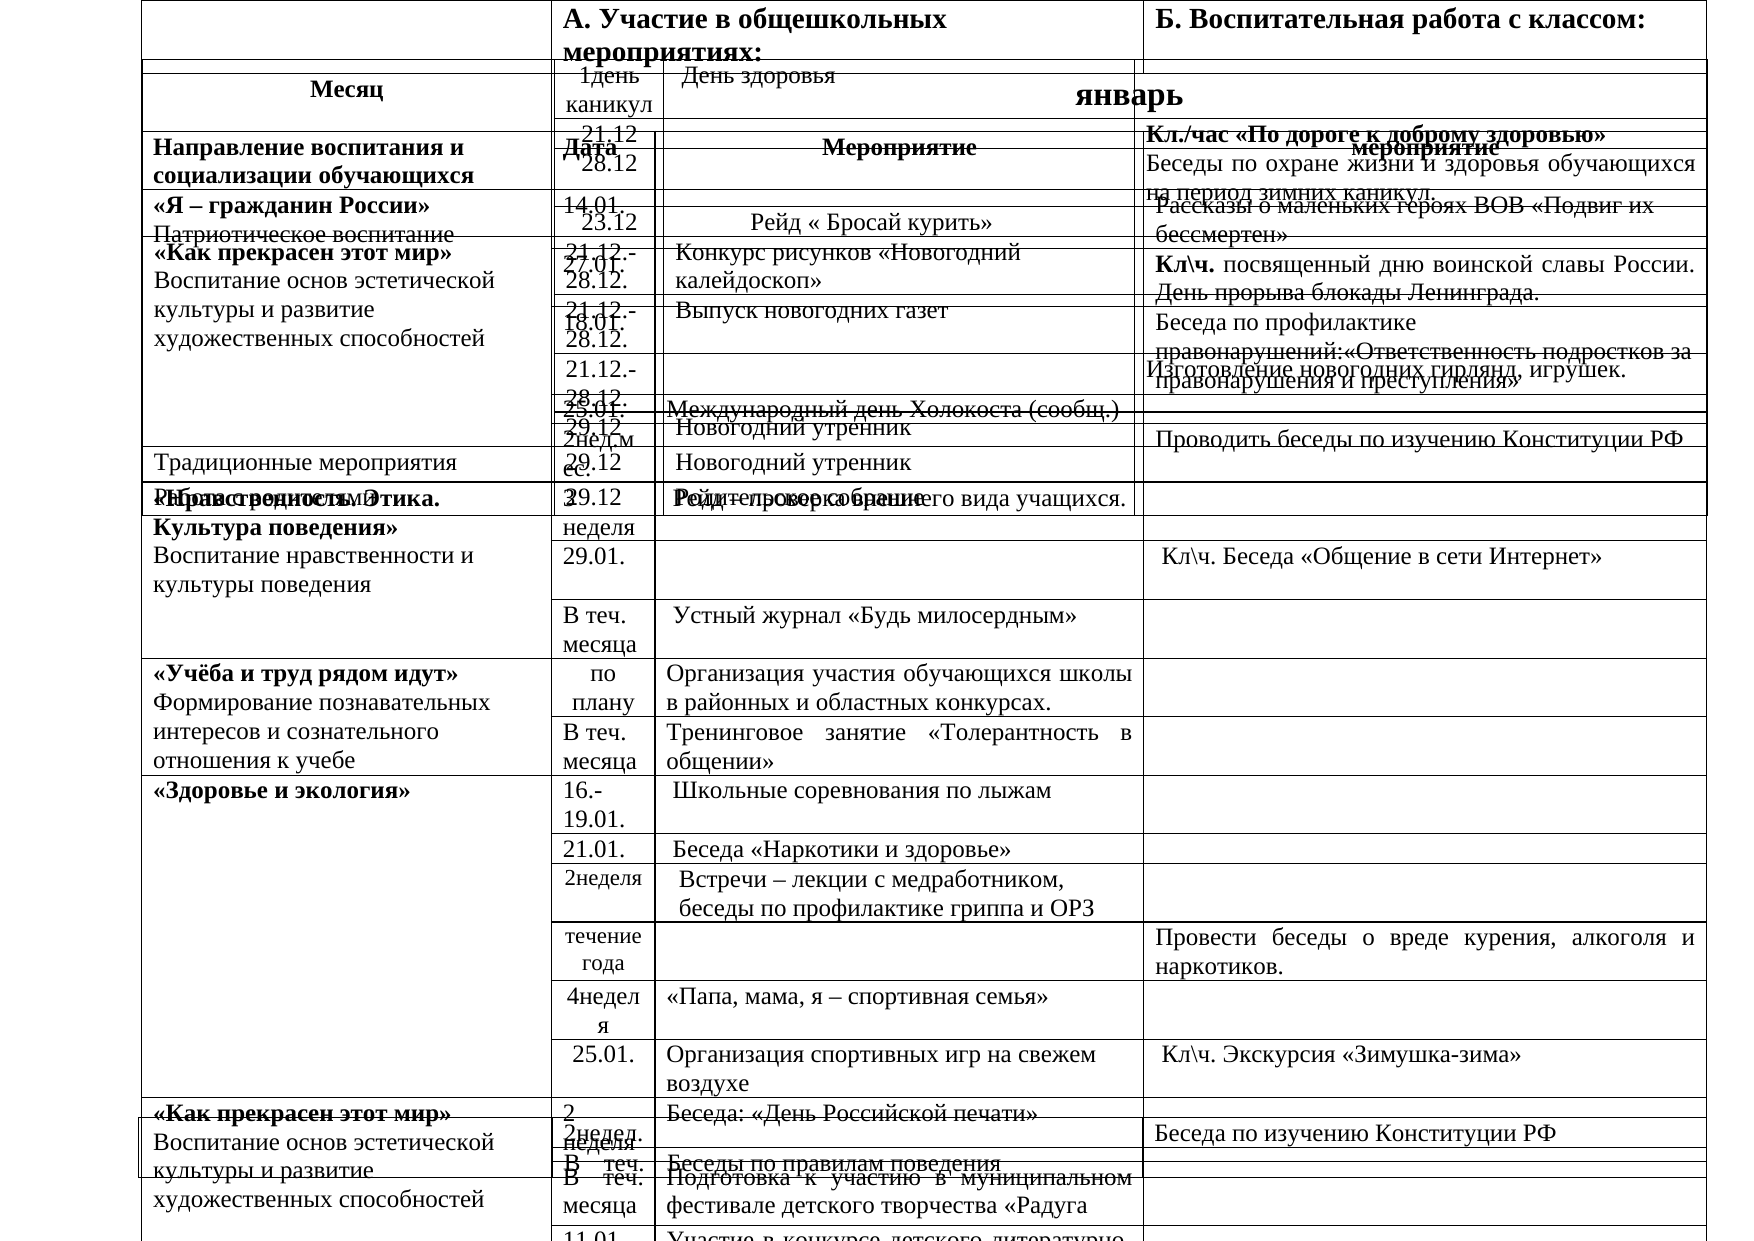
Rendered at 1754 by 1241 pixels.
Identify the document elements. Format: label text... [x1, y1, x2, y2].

table_cell Организация спортивных игр на свежем воздухе [656, 1040, 1143, 1097]
table_cell 2нед.мес. [552, 424, 654, 482]
table_cell Международный день Холокоста (сообщ.) [656, 395, 1143, 423]
table_cell «Учёба и труд рядом идут» Формирование познавательных интересов и сознательного отношения к учебе [142, 659, 551, 774]
table_cell 25.01. [552, 395, 654, 423]
table_cell «Я – гражданин России» Патриотическое воспитание [142, 190, 551, 482]
table_cell [656, 249, 1143, 306]
table_cell 29.01. [552, 541, 654, 599]
table_cell В теч. месяца [552, 600, 654, 657]
table_cell 18.01. [552, 307, 654, 393]
table_cell январь [552, 74, 1706, 131]
table_cell Устный журнал «Будь милосердным» [656, 600, 1143, 657]
table_cell [1144, 1226, 1706, 1240]
table_cell [1144, 1098, 1706, 1161]
table_cell Дата [552, 132, 654, 189]
table_cell [1144, 981, 1706, 1038]
table_cell Провести беседы о вреде курения, алкоголя и наркотиков. [1144, 923, 1706, 980]
table_cell 21.01. [552, 834, 654, 863]
table_cell 2 неделя [552, 1098, 654, 1161]
table_cell [1144, 1162, 1706, 1224]
table_cell 16.-19.01. [552, 776, 654, 833]
table_cell [1144, 395, 1706, 423]
table_cell [1144, 483, 1706, 540]
table_cell Кл\ч. Экскурсия «Зимушка-зима» [1144, 1040, 1706, 1097]
table_cell [656, 190, 1143, 248]
table_cell по плану [552, 659, 654, 716]
table_cell Кл\ч. посвященный дню воинской славы России. День прорыва блокады Ленинграда. [1144, 249, 1706, 306]
table_cell 2неделя [552, 864, 654, 921]
table_cell Направление воспитания и социализации обучающихся [142, 132, 551, 189]
table_cell Проводить беседы по изучению Конституции РФ [1144, 424, 1706, 482]
table_cell «Нравственность. Этика. Культура поведения» Воспитание нравственности и культуры поведения [142, 483, 551, 657]
table_cell 3 неделя [552, 483, 654, 540]
table_cell Беседа по профилактике правонарушений:«Ответственность подростков за правонарушения и преступления» [1144, 307, 1706, 393]
table_cell Беседа «Наркотики и здоровье» [656, 834, 1143, 863]
table_cell Тренинговое занятие «Толерантность в общении» [656, 717, 1143, 774]
table_cell Кл\ч. Беседа «Общение в сети Интернет» [1144, 541, 1706, 599]
table_cell 4неделя [552, 981, 654, 1038]
table_cell Рассказы о маленьких героях ВОВ «Подвиг их бессмертен» [1144, 190, 1706, 248]
table_cell Беседа: «День Российской печати» [656, 1098, 1143, 1161]
table_cell [656, 541, 1143, 599]
table_cell [656, 923, 1143, 980]
table_header А. Участие в общешкольных мероприятиях: [552, 1, 1143, 73]
table_cell 27.01. [552, 249, 654, 306]
table_cell мероприятие [1144, 132, 1706, 189]
table_cell Мероприятие [656, 132, 1143, 189]
table_cell «Здоровье и экология» [142, 776, 551, 1097]
table_header [142, 1, 551, 73]
table_cell течение года [552, 923, 654, 980]
table_cell 11.01.-25.01. [552, 1226, 654, 1240]
table_cell [656, 424, 1143, 482]
table_cell Школьные соревнования по лыжам [656, 776, 1143, 833]
table_header Б. Воспитательная работа с классом: [1144, 1, 1706, 73]
table_cell 25.01. [552, 1040, 654, 1097]
table_cell Подготовка к участию в муниципальном фестивале детского творчества «Радуга [656, 1162, 1143, 1224]
table_cell [1144, 834, 1706, 863]
table_cell В теч. месяца [552, 1162, 654, 1224]
table_cell «Папа, мама, я – спортивная семья» [656, 981, 1143, 1038]
table_cell «Как прекрасен этот мир» Воспитание основ эстетической культуры и развитие художественных способностей [142, 1098, 551, 1240]
table_cell [1144, 659, 1706, 716]
table_cell Встречи – лекции с медработником, беседы по профилактике гриппа и ОРЗ [656, 864, 1143, 921]
table_cell Участие в конкурсе детского литературно-художественного творчества «Душа по капле собирает свет» [656, 1226, 1143, 1240]
table_cell 14.01. [552, 190, 654, 248]
table_cell Рейд – проверка внешнего вида учащихся. [656, 483, 1143, 540]
table_cell [1144, 600, 1706, 657]
table_cell Организация участия обучающихся школы в районных и областных конкурсах. [656, 659, 1143, 716]
table_cell [1144, 864, 1706, 921]
table_cell [1144, 776, 1706, 833]
table_cell [656, 307, 1143, 393]
table_cell В теч. месяца [552, 717, 654, 774]
table_cell Месяц [142, 74, 551, 131]
table_cell [1144, 717, 1706, 774]
